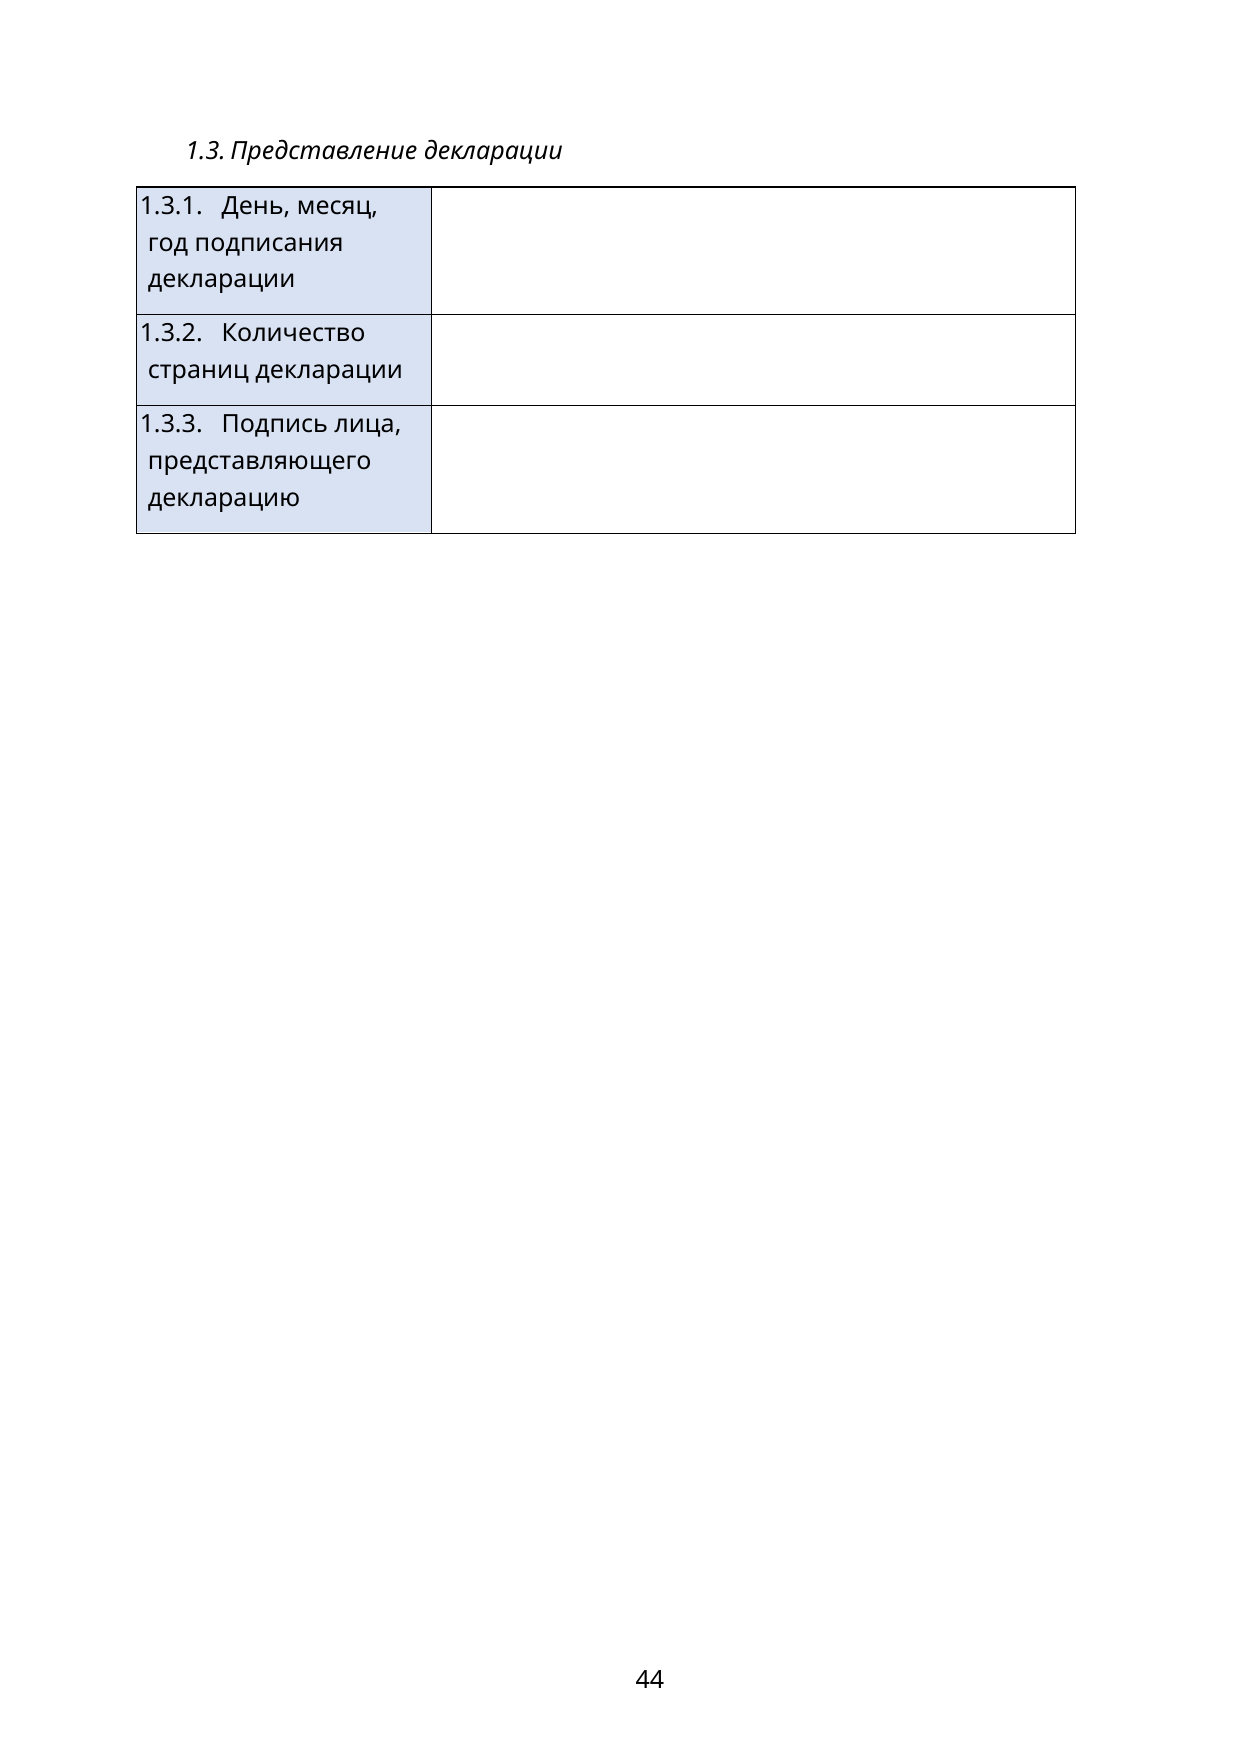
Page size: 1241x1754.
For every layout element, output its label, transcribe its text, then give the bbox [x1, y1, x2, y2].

table_header День, месяц, год подписания декларации [137, 188, 431, 314]
list Представление декларации [185, 133, 1152, 167]
table_cell [432, 315, 1075, 405]
table_cell Подпись лица, представляющего декларацию [137, 406, 431, 532]
table_cell Количество страниц декларации [137, 315, 431, 405]
table_header [432, 188, 1075, 314]
table_cell [432, 406, 1075, 532]
